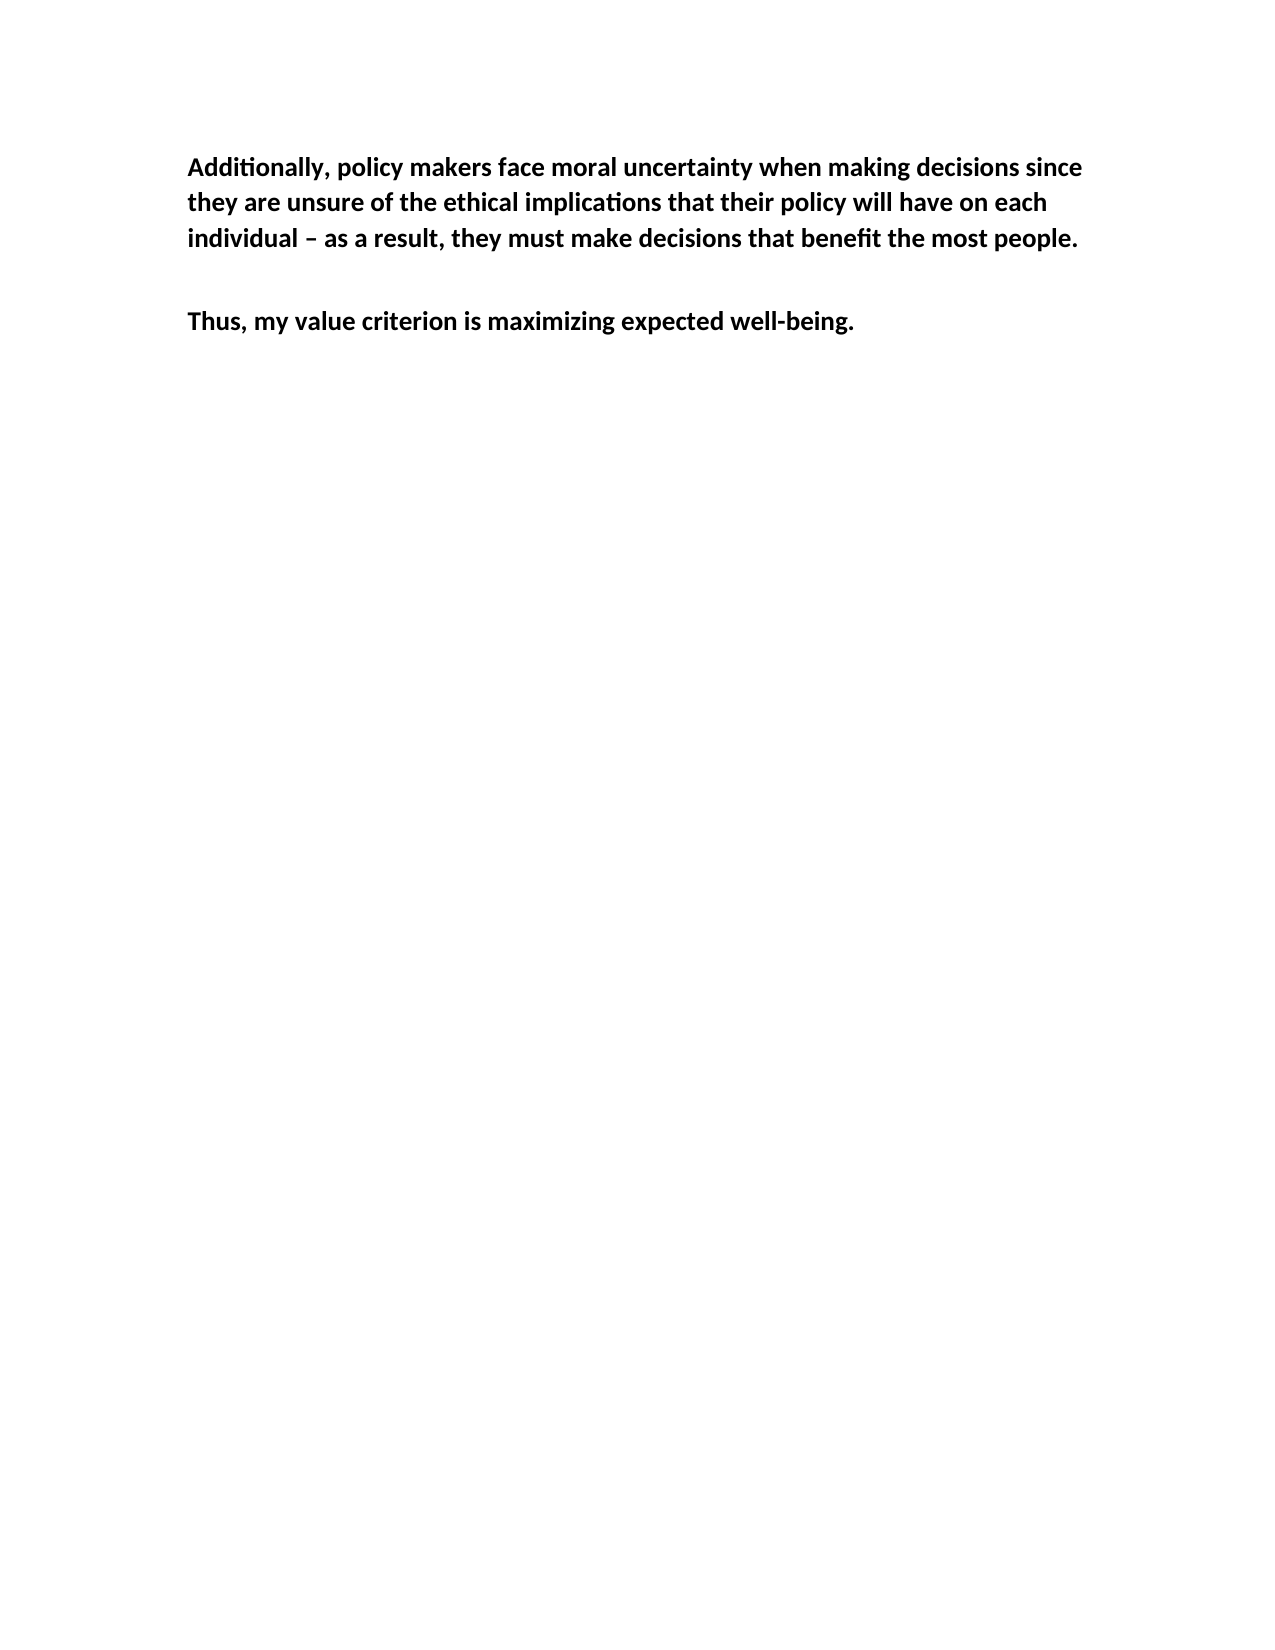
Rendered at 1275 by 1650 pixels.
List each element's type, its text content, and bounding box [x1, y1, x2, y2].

subtitle Thus, my value criterion is maximizing expected well-being. [187, 304, 1087, 337]
subtitle Additionally, policy makers face moral uncertainty when making decisions since they are unsure of the ethical implications that their policy will have on each individual – as a result, they must make decisions that benefit the most people. [187, 150, 1087, 254]
